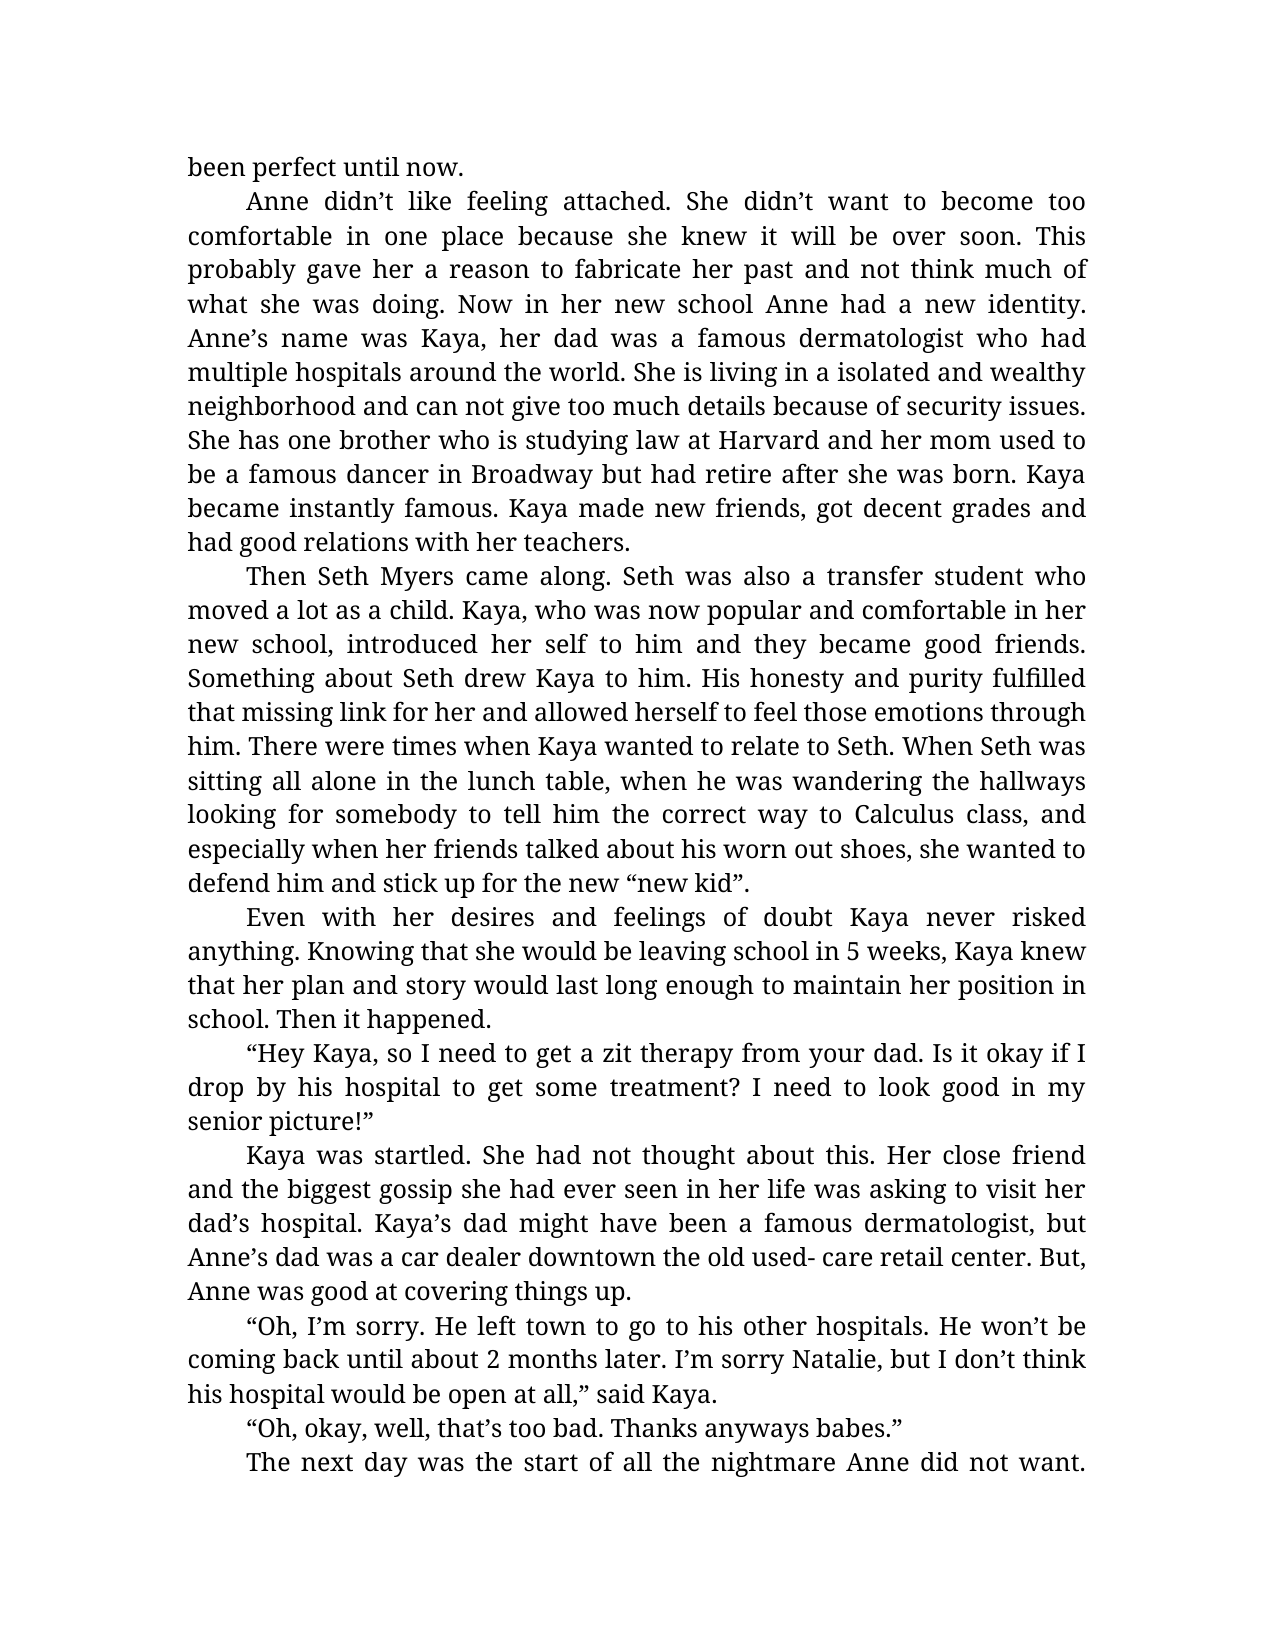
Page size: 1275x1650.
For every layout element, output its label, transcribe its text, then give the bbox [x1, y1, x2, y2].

text “Hey Kaya, so I need to get a zit therapy from your dad. Is it okay if I drop by his hospital to get some treatment? I need to look good in my senior picture!” [187, 1036, 1087, 1138]
text “Oh, okay, well, that’s too bad. Thanks anyways babes.” [187, 1410, 1087, 1444]
text Even with her desires and feelings of doubt Kaya never risked anything. Knowing that she would be leaving school in 5 weeks, Kaya knew that her plan and story would last long enough to maintain her position in school. Then it happened. [187, 899, 1087, 1036]
text Anne didn’t like feeling attached. She didn’t want to become too comfortable in one place because she knew it will be over soon. This probably gave her a reason to fabricate her past and not think much of what she was doing. Now in her new school Anne had a new identity. Anne’s name was Kaya, her dad was a famous dermatologist who had multiple hospitals around the world. She is living in a isolated and wealthy neighborhood and can not give too much details because of security issues. She has one brother who is studying law at Harvard and her mom used to be a famous dancer in Broadway but had retire after she was born. Kaya became instantly famous. Kaya made new friends, got decent grades and had good relations with her teachers. [187, 184, 1087, 559]
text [187, 150, 1087, 184]
text Then Seth Myers came along. Seth was also a transfer student who moved a lot as a child. Kaya, who was now popular and comfortable in her new school, introduced her self to him and they became good friends. Something about Seth drew Kaya to him. His honesty and purity fulfilled that missing link for her and allowed herself to feel those emotions through him. There were times when Kaya wanted to relate to Seth. When Seth was sitting all alone in the lunch table, when he was wandering the hallways looking for somebody to tell him the correct way to Calculus class, and especially when her friends talked about his worn out shoes, she wanted to defend him and stick up for the new “new kid”. [187, 559, 1087, 899]
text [187, 1444, 1087, 1478]
text “Oh, I’m sorry. He left town to go to his other hospitals. He won’t be coming back until about 2 months later. I’m sorry Natalie, but I don’t think his hospital would be open at all,” said Kaya. [187, 1308, 1087, 1410]
text Kaya was startled. She had not thought about this. Her close friend and the biggest gossip she had ever seen in her life was asking to visit her dad’s hospital. Kaya’s dad might have been a famous dermatologist, but Anne’s dad was a car dealer downtown the old used- care retail center. But, Anne was good at covering things up. [187, 1138, 1087, 1308]
